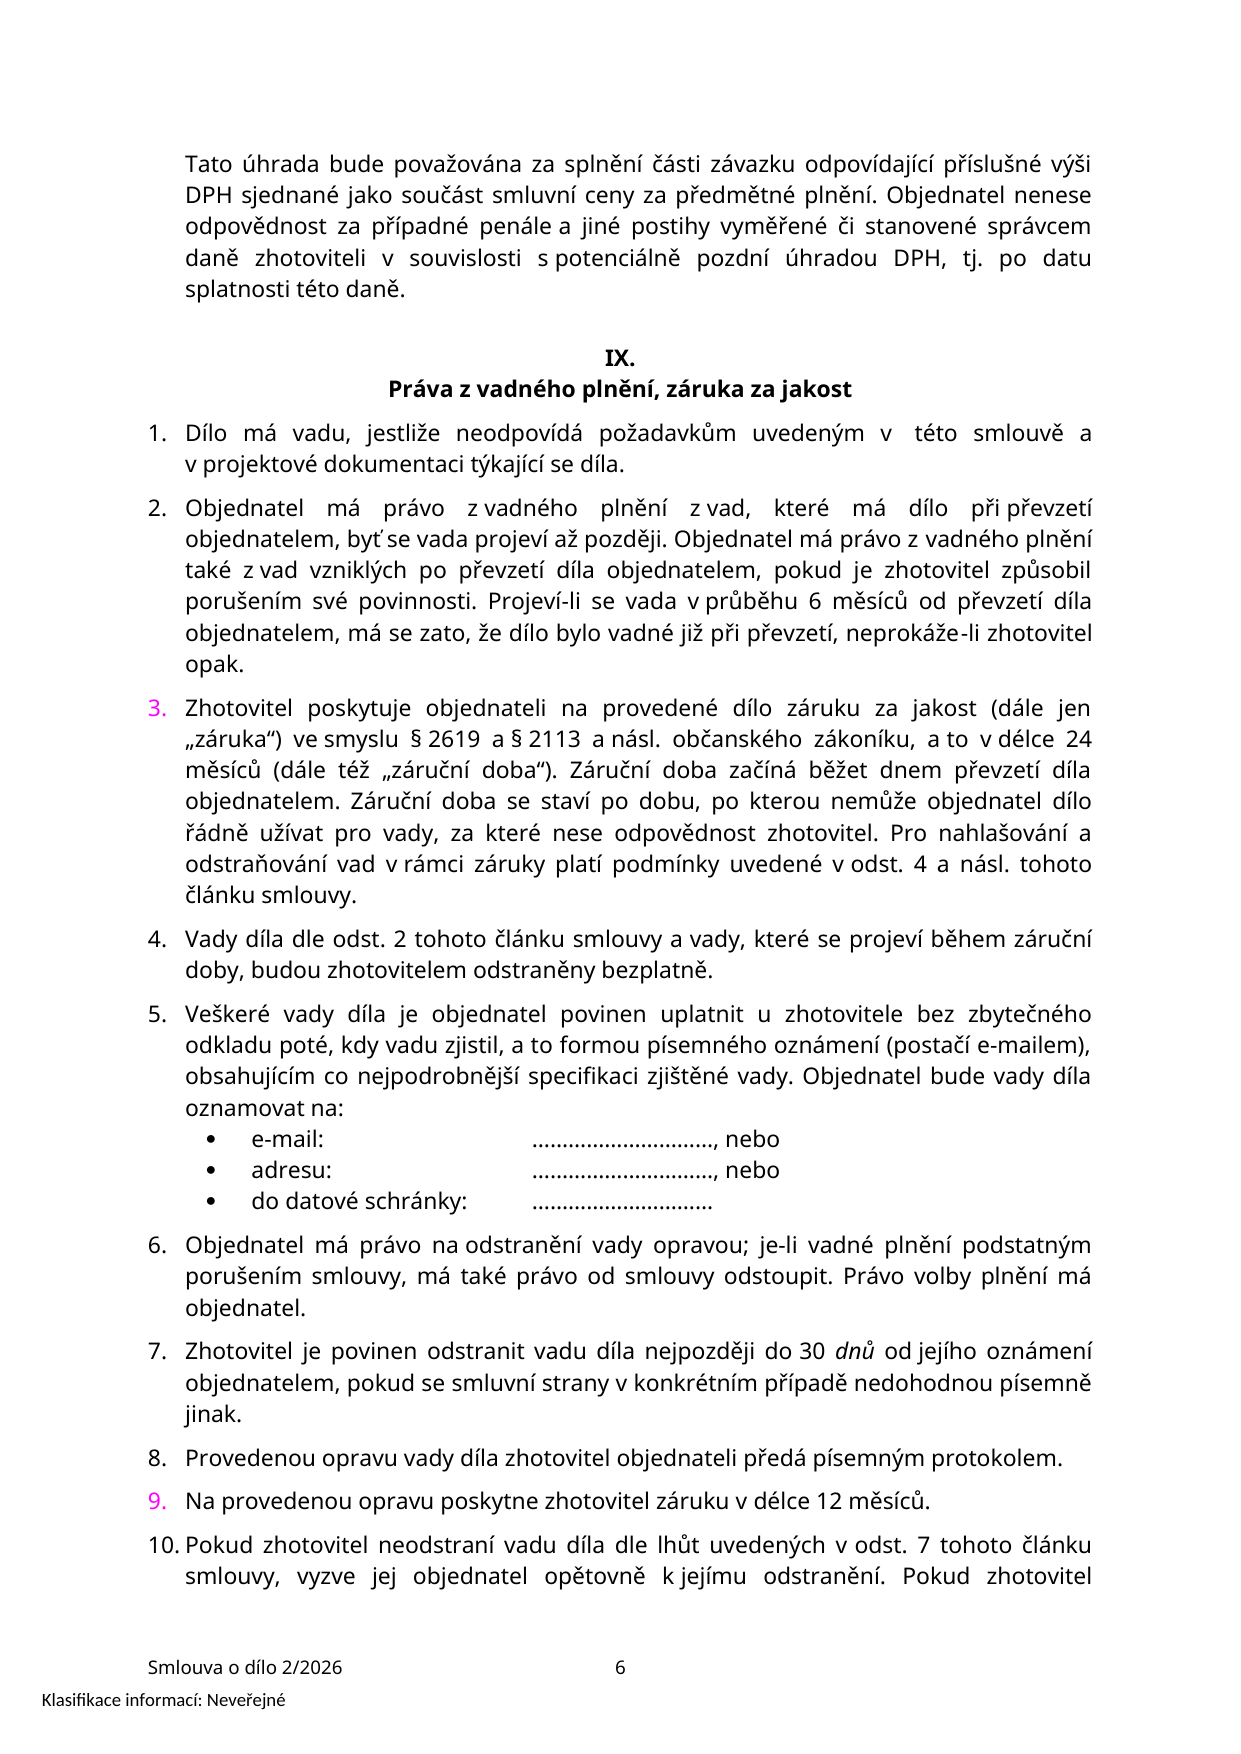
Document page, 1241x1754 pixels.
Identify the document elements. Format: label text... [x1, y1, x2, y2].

list Zhotovitel poskytuje objednateli na provedené dílo záruku za jakost (dále jen „záruka“) ve smyslu § 2619 a § 2113 a násl. občanského zákoníku, a to v délce 24 měsíců (dále též „záruční doba“). Záruční doba začíná běžet dnem převzetí díla objednatelem. Záruční doba se staví po dobu, po kterou nemůže objednatel dílo řádně užívat pro vady, za které nese odpovědnost zhotovitel. Pro nahlašování a odstraňování vad v rámci záruky platí podmínky uvedené v odst. násl. tohoto článku smlouvy. [148, 691, 1092, 910]
list Objednatel má právo z vadného plnění z vad, které má dílo při převzetí objednatelem, byť se vada projeví až později. Objednatel má právo z vadného plnění také z vad vzniklých po převzetí díla objednatelem, pokud je zhotovitel způsobil porušením své povinnosti. Projeví-li se vada v průběhu 6 měsíců od převzetí díla objednatelem, má se zato, že dílo bylo vadné již při převzetí, neprokáže-li zhotovitel opak. [148, 491, 1092, 679]
list Dílo má vadu, jestliže neodpovídá požadavkům uvedeným v této smlouvě a v projektové dokumentaci týkající se díla. [148, 416, 1092, 479]
text IX. Práva z vadného plnění, záruka za jakost [148, 341, 1092, 404]
list e-mail: …………………………, nebo [207, 1123, 1092, 1154]
list Na provedenou opravu poskytne zhotovitel záruku v délce 12 měsíců. [148, 1485, 1092, 1516]
list adresu: …………………………, nebo [207, 1154, 1092, 1185]
list do datové schránky: ………………………… [207, 1185, 1092, 1216]
list Zhotovitel je povinen odstranit vadu díla nejpozději do 30 dnů od jejího oznámení objednatelem, pokud se smluvní strany v konkrétním případě nedohodnou písemně jinak. [148, 1335, 1092, 1429]
list Veškeré vady díla je objednatel povinen uplatnit u zhotovitele bez zbytečného odkladu poté, kdy vadu zjistil, a to formou písemného oznámení (postačí e-mailem), obsahujícím co nejpodrobnější specifikaci zjištěné vady. Objednatel bude vady díla oznamovat na: [148, 998, 1092, 1123]
list Provedenou opravu vady díla zhotovitel objednateli předá písemným protokolem. [148, 1441, 1092, 1473]
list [148, 1529, 1092, 1591]
list Vady díla dle odst. 2 tohoto článku smlouvy a vady, které se projeví během záruční doby, budou zhotovitelem odstraněny bezplatně. [148, 923, 1092, 985]
text Tato úhrada bude považována za splnění části závazku odpovídající příslušné výši DPH sjednané jako součást smluvní ceny za předmětné plnění. Objednatel nenese odpovědnost za případné penále a jiné postihy vyměřené či stanovené správcem daně zhotoviteli v souvislosti s potenciálně pozdní úhradou DPH, tj. po datu splatnosti této daně. [185, 148, 1092, 304]
list Objednatel má právo na odstranění vady opravou; je-li vadné plnění podstatným porušením smlouvy, má také právo od smlouvy odstoupit. Právo volby plnění má objednatel. [148, 1229, 1092, 1323]
